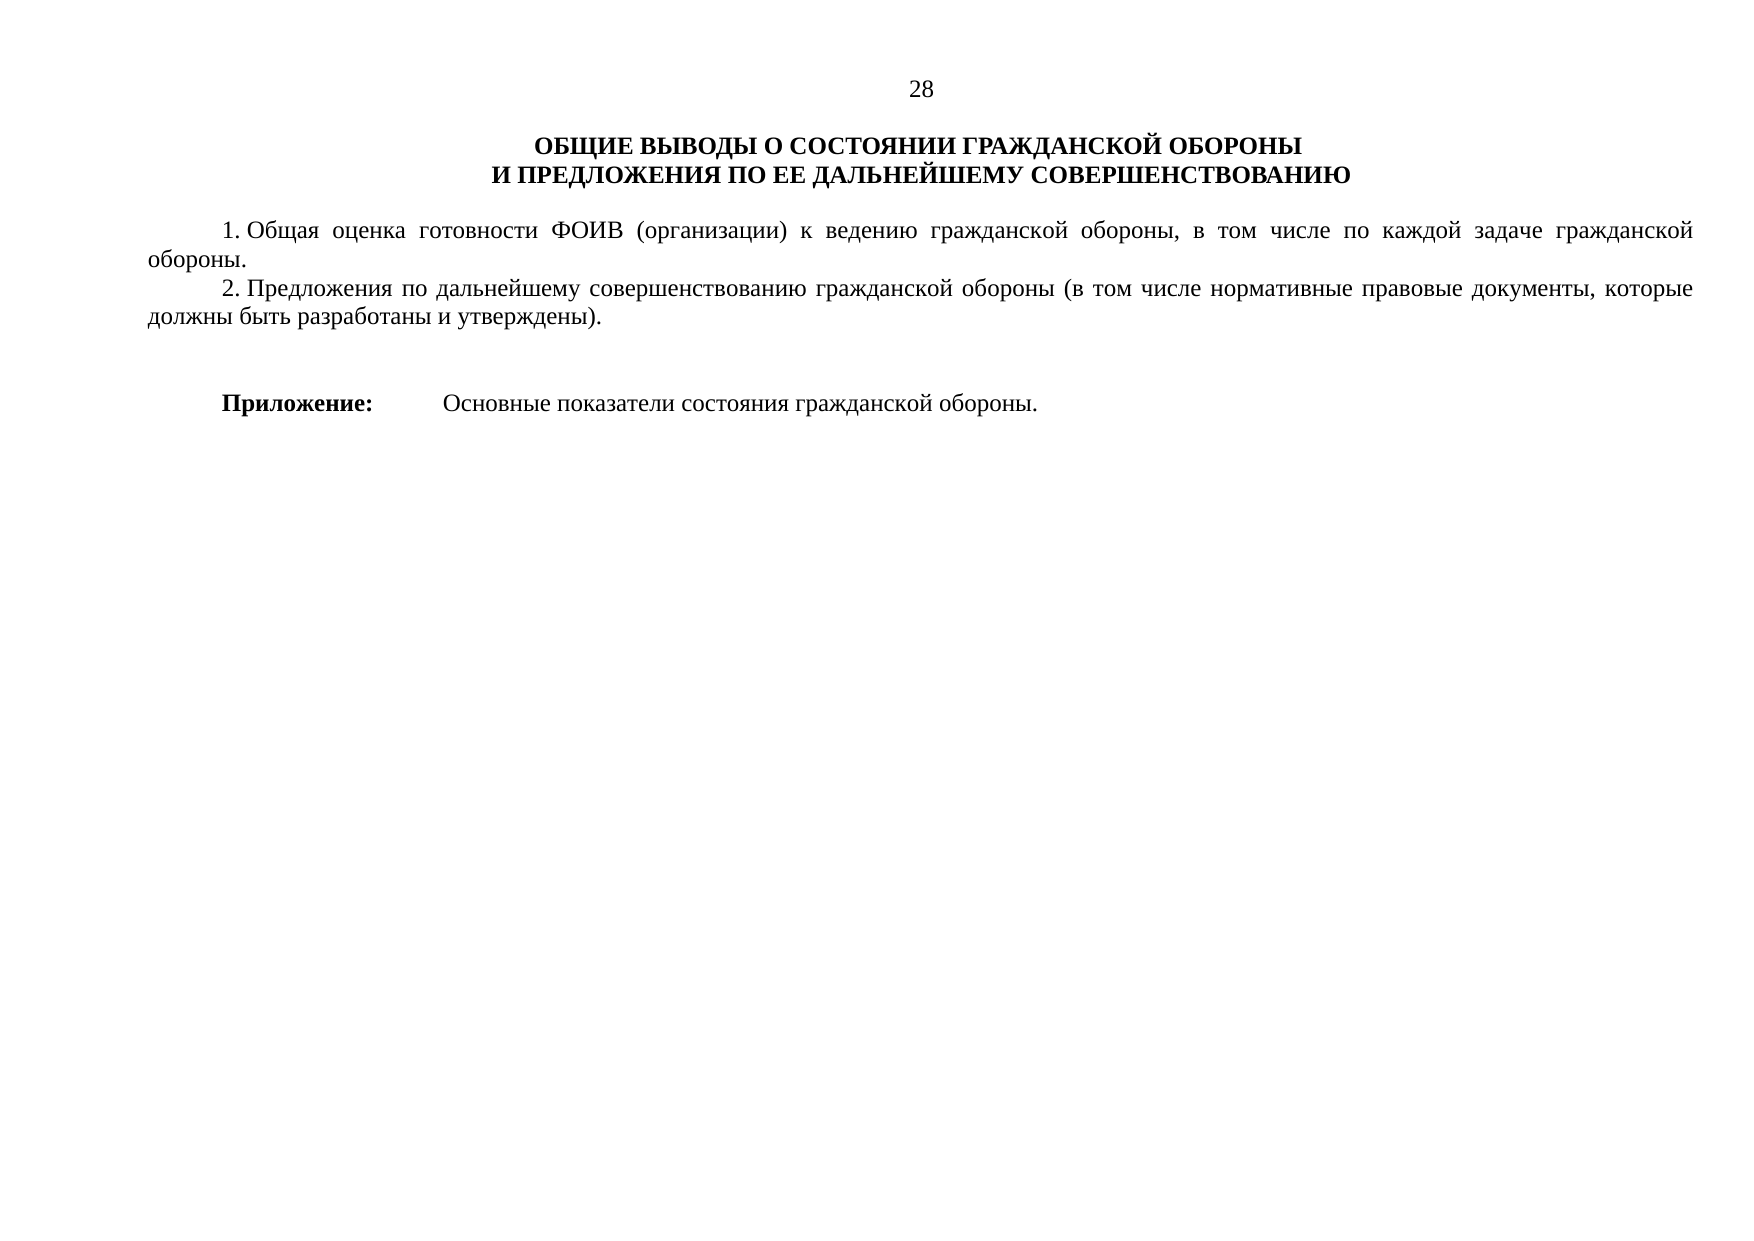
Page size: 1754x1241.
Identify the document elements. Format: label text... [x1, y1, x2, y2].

text 2. Предложения по дальнейшему совершенствованию гражданской обороны (в том числе нормативные правовые документы, которые должны быть разработаны и утверждены). [148, 273, 1695, 330]
text 1. Общая оценка готовности ФОИВ (организации) к ведению гражданской обороны, в том числе по каждой задаче гражданской обороны. [148, 215, 1695, 273]
subtitle ОБЩИЕ ВЫВОДЫ О СОСТОЯНИИ ГРАЖДАНСКОЙ ОБОРОНЫ И ПРЕДЛОЖЕНИЯ ПО ЕЕ ДАЛЬНЕЙШЕМУ СОВЕРШЕНСТВОВАНИЮ [148, 131, 1695, 189]
text Приложение: Основные показатели состояния гражданской обороны. [148, 388, 1695, 416]
